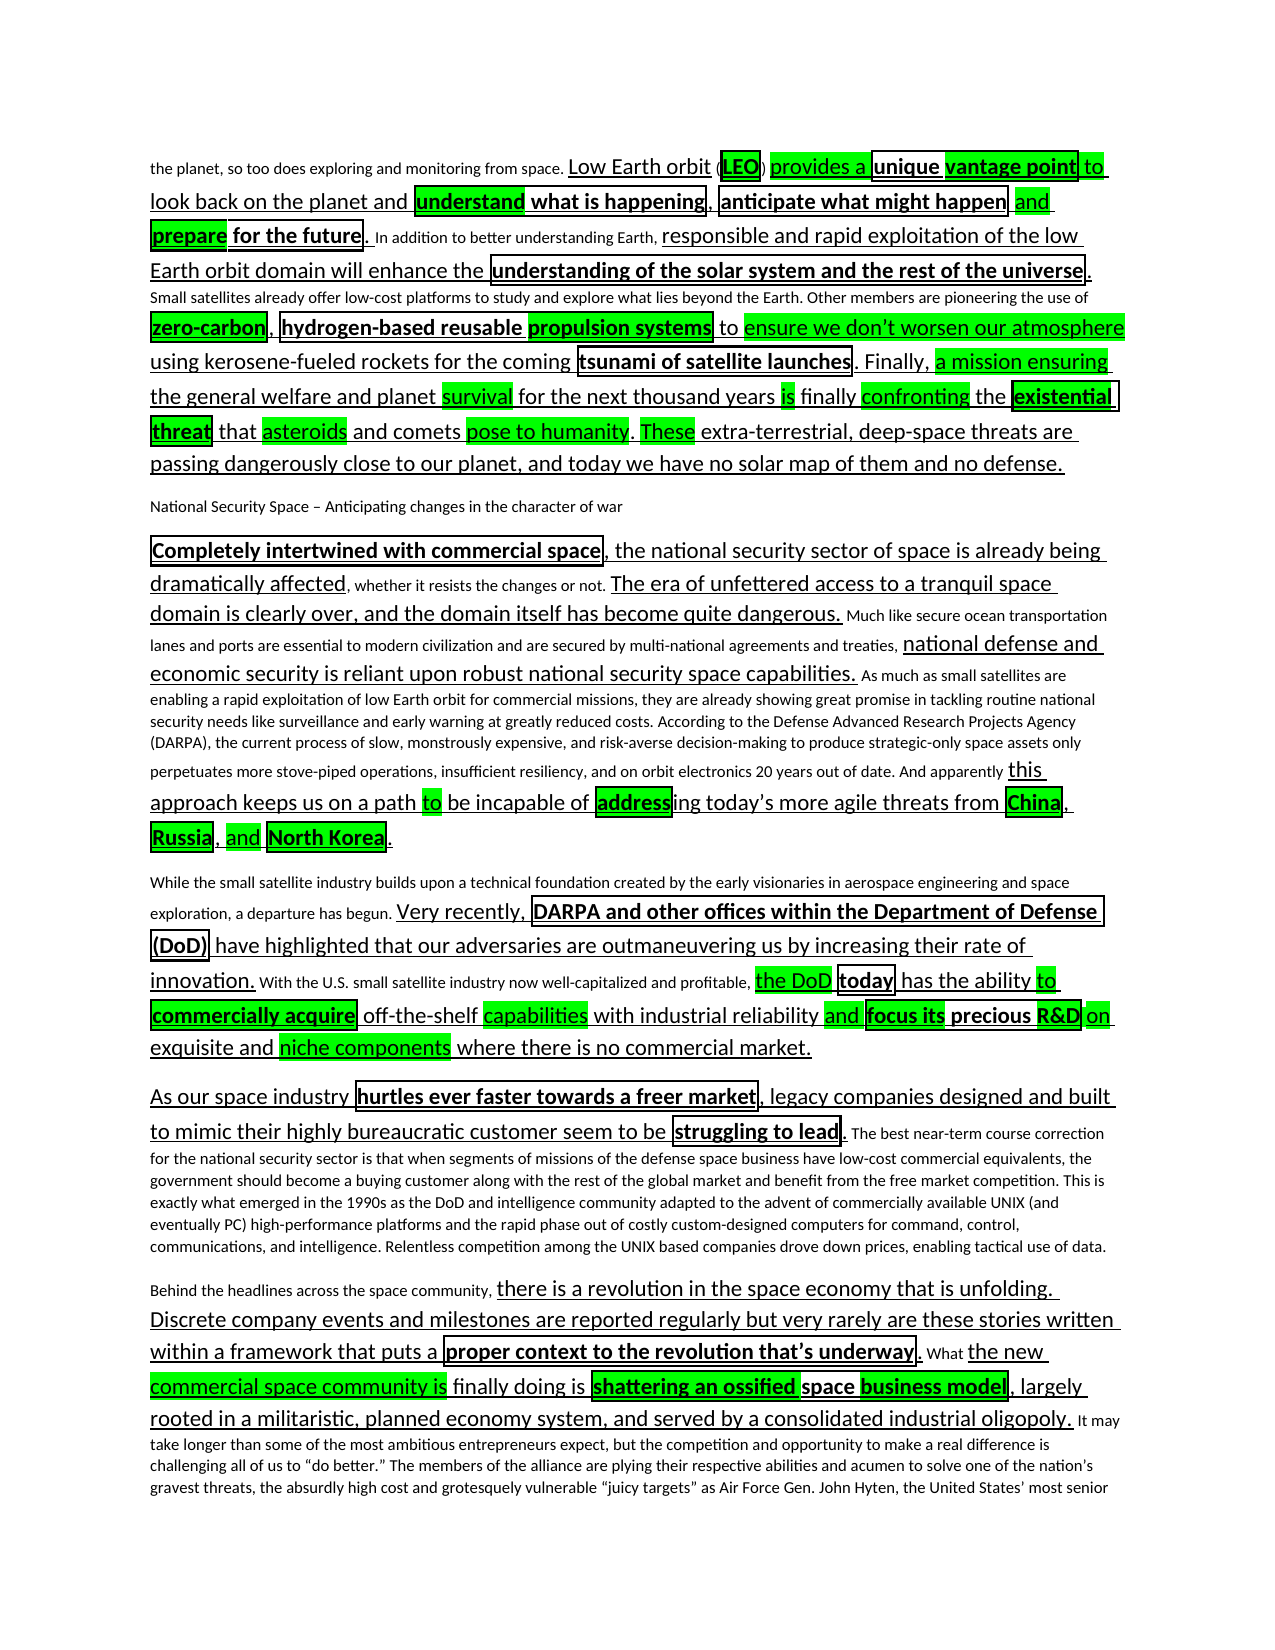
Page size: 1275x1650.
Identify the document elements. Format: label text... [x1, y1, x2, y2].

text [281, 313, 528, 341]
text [150, 150, 1125, 337]
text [150, 1274, 1125, 1498]
text As our space industry hurtles ever faster towards a freer market, legacy companies designed and built to mimic their highly bureaucratic customer seem to be struggling to lead. The best near-term course correction for the national security sector is that when segments of missions of the defense space business have low-cost commercial equivalents, the government should become a buying customer along with the rest of the global market and benefit from the free market competition. This is exactly what emerged in the 1990s as the DoD and intelligence community adapted to the advent of commercially available UNIX (and eventually PC) high-performance platforms and the rapid phase out of costly custom-designed computers for command, control, communications, and intelligence. Relentless competition among the UNIX based companies drove down prices, enabling tactical use of data. [150, 1080, 1125, 1256]
text While the small satellite industry builds upon a technical foundation created by the early visionaries in aerospace engineering and space exploration, a departure has begun. Very recently, DARPA and other offices within the Department of Defense (DoD) have highlighted that our adversaries are outmaneuvering us by increasing their rate of innovation. With the U.S. small satellite industry now well-capitalized and profitable, the DoD today has the ability to commercially acquire off-the-shelf capabilities with industrial reliability and focus its precious R&D on exquisite and niche components where there is no commercial market. [150, 872, 1125, 1061]
text Completely intertwined with commercial space, the national security sector of space is already being dramatically affected, whether it resists the changes or not. The era of unfettered access to a tranquil space domain is clearly over, and the domain itself has become quite dangerous. Much like secure ocean transportation lanes and ports are essential to modern civilization and are secured by multi-national agreements and treaties, national defense and economic security is reliant upon robust national security space capabilities. As much as small satellites are enabling a rapid exploitation of low Earth orbit for commercial missions, they are already showing great promise in tackling routine national security needs like surveillance and early warning at greatly reduced costs. According to the Defense Advanced Research Projects Agency (DARPA), the current process of slow, monstrously expensive, and risk-averse decision-making to produce strategic-only space assets only perpetuates more stove-piped operations, insufficient resiliency, and on orbit electronics 20 years out of date. And apparently this approach keeps us on a path to be incapable of addressing today’s more agile threats from China, Russia, and North Korea. [150, 534, 1125, 853]
text National Security Space – Anticipating changes in the character of war [150, 496, 1125, 516]
